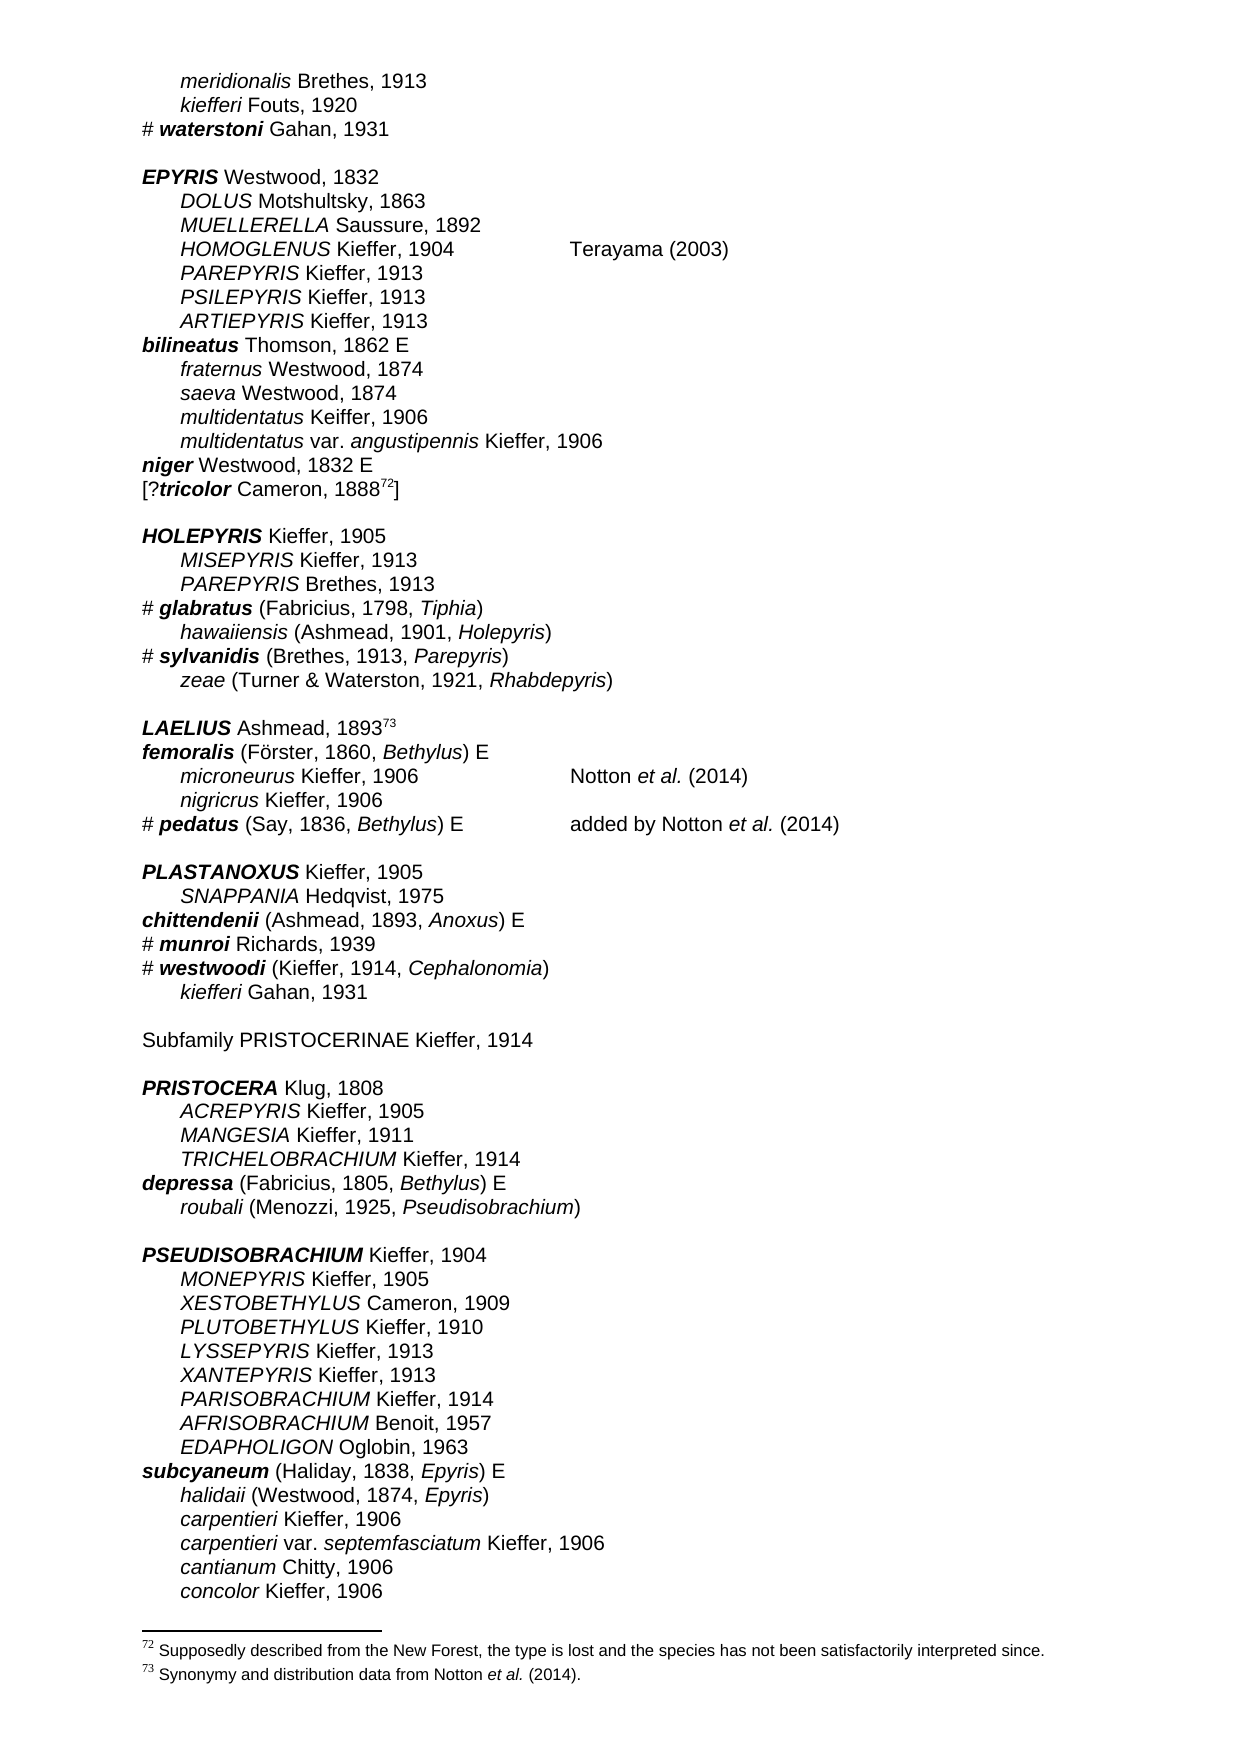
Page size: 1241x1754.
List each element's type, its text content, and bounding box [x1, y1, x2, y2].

text PLASTANOXUS Kieffer, 1905 [142, 860, 1098, 884]
text multidentatus var. angustipennis Kieffer, 1906 [142, 428, 1098, 452]
text femoralis (Förster, 1860, Bethylus) E [142, 740, 1098, 764]
text EDAPHOLIGON Oglobin, 1963 [142, 1435, 1098, 1459]
text Subfamily Pristocerinae Kieffer, 1914 [142, 1027, 1098, 1051]
text bilineatus Thomson, 1862 E [142, 333, 1098, 357]
text kiefferi Fouts, 1920 [142, 93, 1098, 117]
text kiefferi Gahan, 1931 [142, 979, 1098, 1003]
text ACREPYRIS Kieffer, 1905 [142, 1099, 1098, 1123]
text PRISTOCERA Klug, 1808 [142, 1075, 1098, 1099]
text XESTOBETHYLUS Cameron, 1909 [142, 1291, 1098, 1315]
text carpentieri var. septemfasciatum Kieffer, 1906 [142, 1531, 1098, 1554]
text roubali (Menozzi, 1925, Pseudisobrachium) [142, 1195, 1098, 1219]
text XANTEPYRIS Kieffer, 1913 [142, 1363, 1098, 1387]
text # westwoodi (Kieffer, 1914, Cephalonomia) [142, 956, 1098, 979]
text HOLEPYRIS Kieffer, 1905 [142, 524, 1098, 548]
text PSILEPYRIS Kieffer, 1913 [142, 285, 1098, 309]
text PAREPYRIS Kieffer, 1913 [142, 261, 1098, 285]
text fraternus Westwood, 1874 [142, 357, 1098, 381]
text ARTIEPYRIS Kieffer, 1913 [142, 309, 1098, 333]
text HOMOGLENUS Kieffer, 1904 Terayama (2003) [142, 237, 1098, 261]
text MANGESIA Kieffer, 1911 [142, 1123, 1098, 1147]
text MONEPYRIS Kieffer, 1905 [142, 1267, 1098, 1291]
text # munroi Richards, 1939 [142, 932, 1098, 956]
text LYSSEPYRIS Kieffer, 1913 [142, 1339, 1098, 1363]
text TRICHELOBRACHIUM Kieffer, 1914 [142, 1147, 1098, 1171]
text multidentatus Keiffer, 1906 [142, 404, 1098, 428]
text # glabratus (Fabricius, 1798, Tiphia) [142, 596, 1098, 620]
text # pedatus (Say, 1836, Bethylus) E added by Notton et al. (2014) [142, 812, 1098, 836]
text zeae (Turner & Waterston, 1921, Rhabdepyris) [142, 668, 1098, 692]
text saeva Westwood, 1874 [142, 381, 1098, 404]
text Westwood, 1832 E [142, 452, 1098, 476]
text cantianum Chitty, 1906 [142, 1554, 1098, 1578]
text # waterstoni Gahan, 1931 [142, 117, 1098, 141]
text microneurus Kieffer, 1906 Notton et al. (2014) [142, 764, 1098, 788]
text concolor Kieffer, 1906 [142, 1578, 1098, 1602]
text SNAPPANIA Hedqvist, 1975 [142, 884, 1098, 908]
text [?tricolor Cameron, 1888] [142, 476, 1098, 500]
text DOLUS Motshultsky, 1863 [142, 189, 1098, 213]
text nigricrus Kieffer, 1906 [142, 788, 1098, 812]
text PSEUDISOBRACHIUM Kieffer, 1904 [142, 1243, 1098, 1267]
text AFRISOBRACHIUM Benoit, 1957 [142, 1411, 1098, 1435]
text depressa (Fabricius, 1805, Bethylus) E [142, 1171, 1098, 1195]
text carpentieri Kieffer, 1906 [142, 1507, 1098, 1531]
text PAREPYRIS Brethes, 1913 [142, 572, 1098, 596]
text PARISOBRACHIUM Kieffer, 1914 [142, 1387, 1098, 1411]
text meridionalis Brethes, 1913 [142, 69, 1098, 93]
text MUELLERELLA Saussure, 1892 [142, 213, 1098, 237]
text subcyaneum (Haliday, 1838, Epyris) E [142, 1459, 1098, 1483]
text # sylvanidis (Brethes, 1913, Parepyris) [142, 644, 1098, 668]
text EPYRIS Westwood, 1832 [142, 165, 1098, 189]
text halidaii (Westwood, 1874, Epyris) [142, 1483, 1098, 1507]
text chittendenii (Ashmead, 1893, Anoxus) E [142, 908, 1098, 932]
text MISEPYRIS Kieffer, 1913 [142, 548, 1098, 572]
text LAELIUS Ashmead, 1893 [142, 716, 1098, 740]
text hawaiiensis (Ashmead, 1901, Holepyris) [142, 620, 1098, 644]
text PLUTOBETHYLUS Kieffer, 1910 [142, 1315, 1098, 1339]
